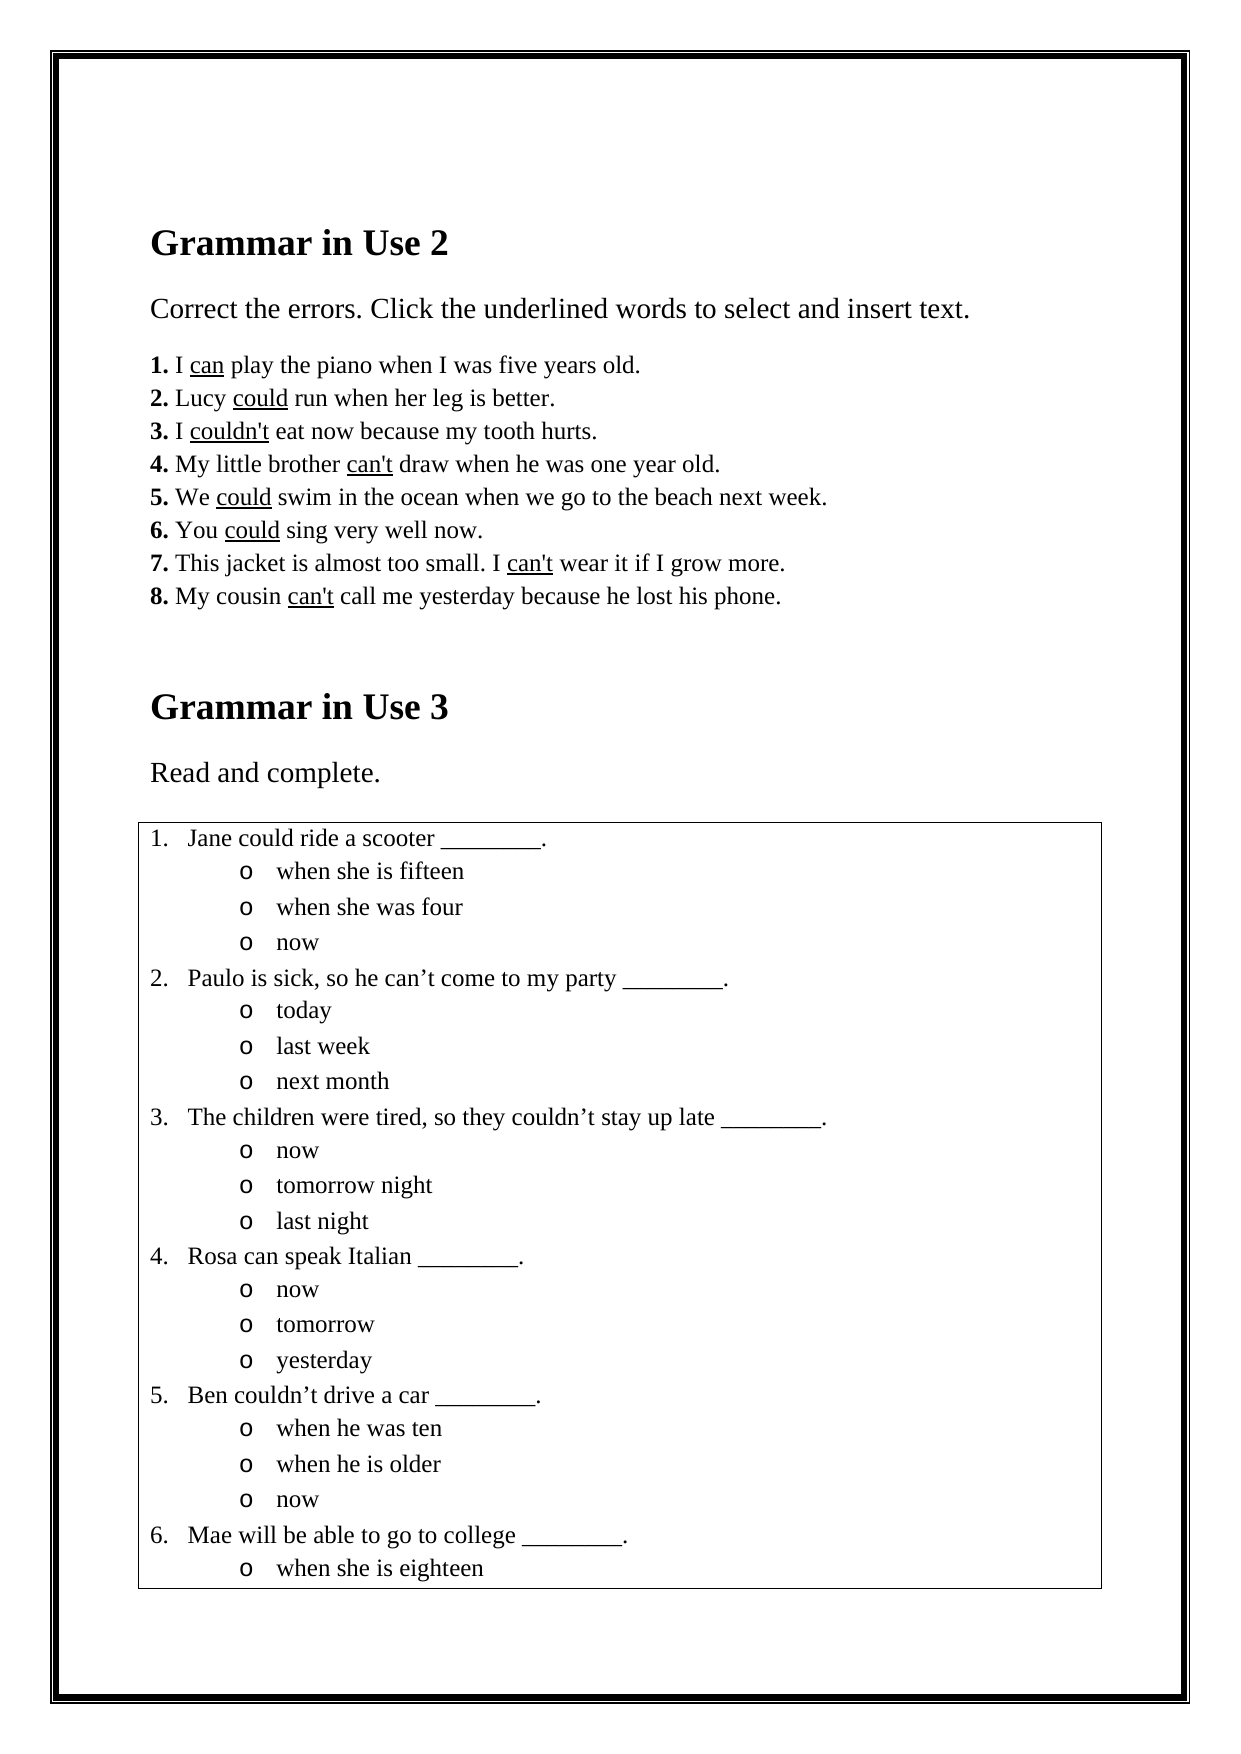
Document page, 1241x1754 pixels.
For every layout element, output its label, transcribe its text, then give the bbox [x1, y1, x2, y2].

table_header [139, 823, 1101, 1587]
text Read and complete. [150, 755, 1090, 789]
text 1. I can play the piano when I was five years old. 2. Lucy could run when her leg is better. 3. I couldn't eat now because my tooth hurts. 4. My little brother can't draw when he was one year old. 5. We could swim in the ocean when we go to the beach next week. 6. You could sing very well now. 7. This jacket is almost too small. I can't wear it if I grow more. 8. My cousin can't call me yesterday because he lost his phone. [150, 350, 1090, 610]
text Grammar in Use 2 [150, 220, 1090, 263]
text Grammar in Use 3 [150, 685, 1090, 728]
text Correct the errors. Click the underlined words to select and insert text. [150, 291, 1090, 324]
